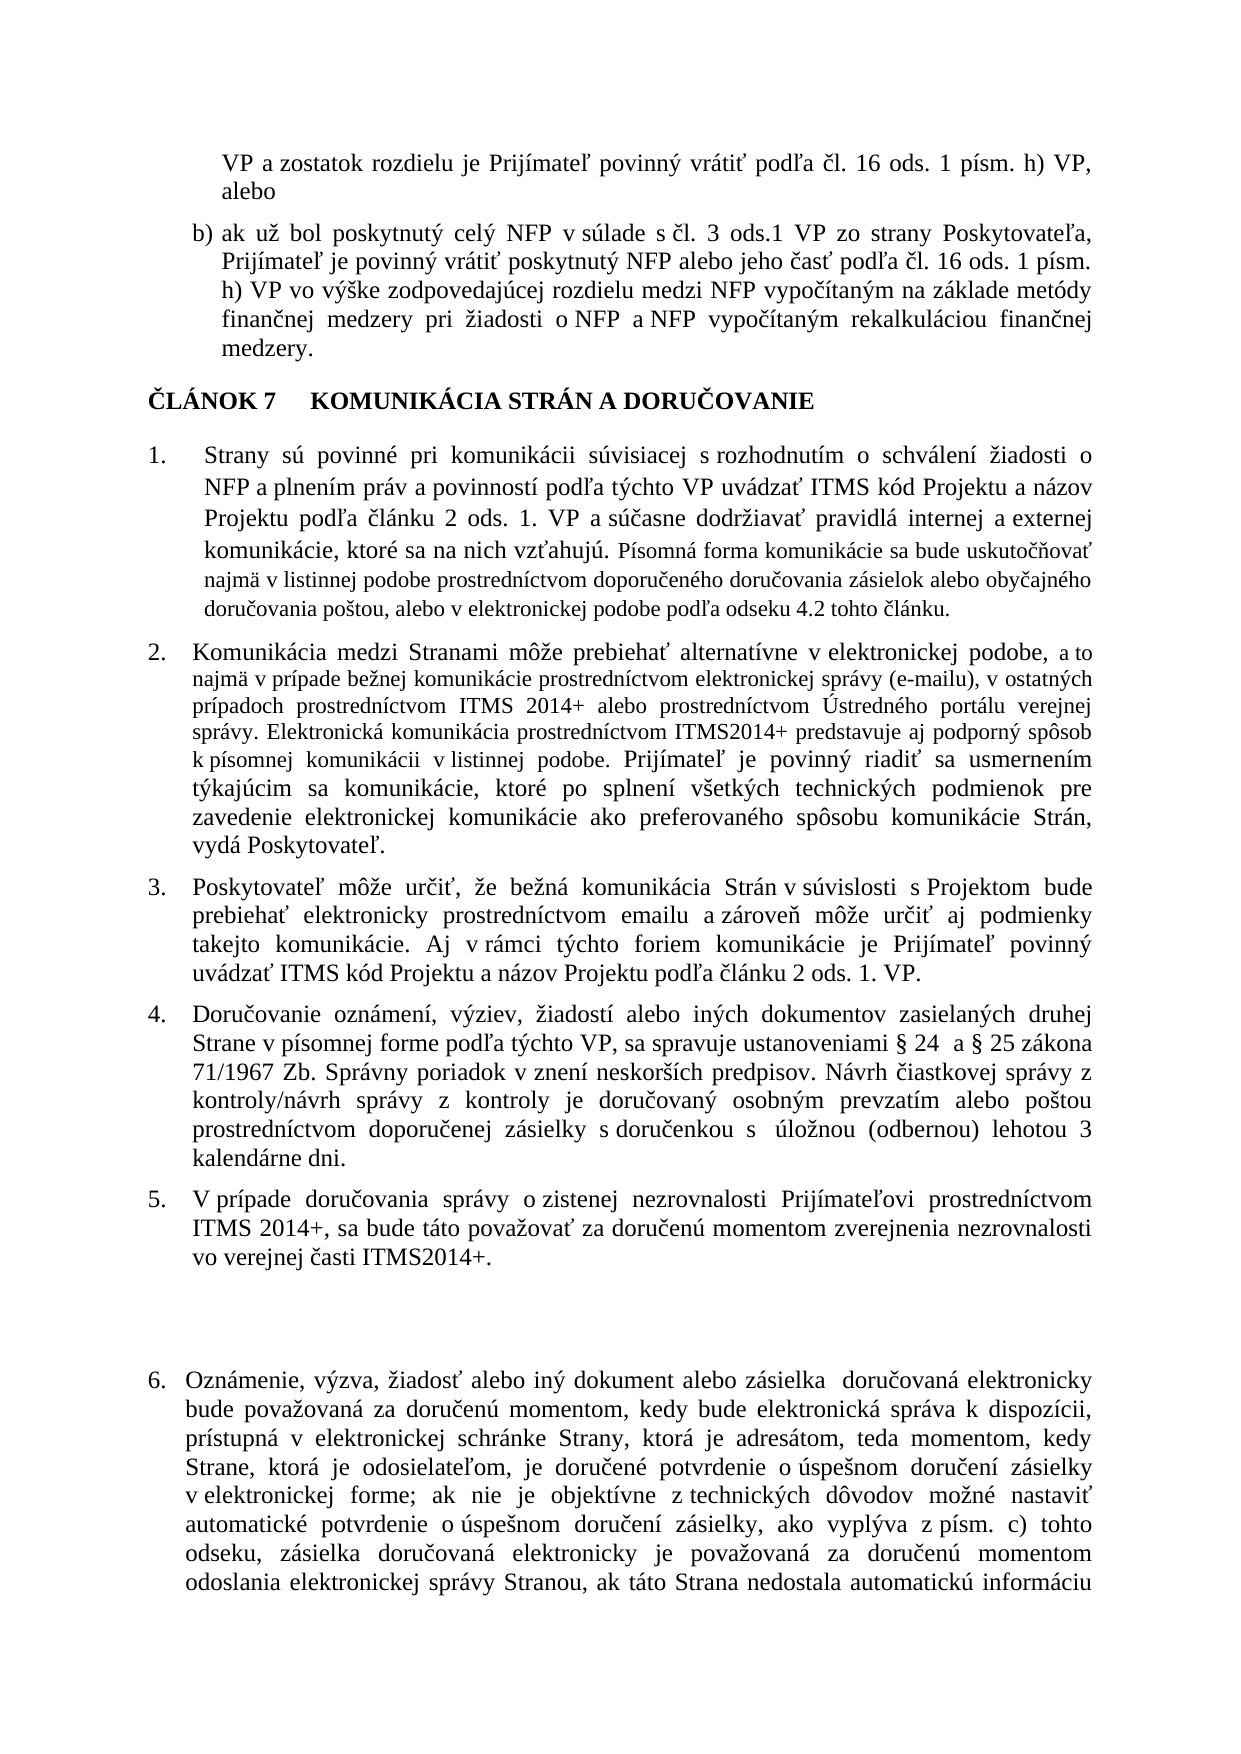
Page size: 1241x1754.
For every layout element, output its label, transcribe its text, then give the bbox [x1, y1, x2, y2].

text 1. Strany sú povinné pri komunikácii súvisiacej s rozhodnutím o schválení žiadosti o NFP a plnením práv a povinností podľa týchto VP uvádzať ITMS kód Projektu a názov Projektu podľa článku 2 ods. 1. VP a súčasne dodržiavať pravidlá internej a externej komunikácie, ktoré sa na nich vzťahujú. Písomná forma komunikácie sa bude uskutočňovať najmä v listinnej podobe prostredníctvom doporučeného doručovania zásielok alebo obyčajného doručovania poštou, alebo v elektronickej podobe podľa odseku 4.2 tohto článku. [148, 440, 1093, 621]
text 4. Doručovanie oznámení, výziev, žiadostí alebo iných dokumentov zasielaných druhej Strane v písomnej forme podľa týchto VP, sa spravuje ustanoveniami § 24 a § 25 zákona 71/1967 Zb. Správny poriadok v znení neskorších predpisov. Návrh čiastkovej správy z kontroly/návrh správy z kontroly je doručovaný osobným prevzatím alebo poštou prostredníctvom doporučenej zásielky s doručenkou s úložnou (odbernou) lehotou 3 kalendárne dni. [148, 999, 1093, 1172]
list ak už bol poskytnutý celý NFP v súlade s čl. 3 ods.1 VP zo strany Poskytovateľa, Prijímateľ je povinný vrátiť poskytnutý NFP alebo jeho časť podľa čl. 16 ods. 1 písm. h) VP vo výške zodpovedajúcej rozdielu medzi NFP vypočítaným na základe metódy finančnej medzery pri žiadosti o NFP a NFP vypočítaným rekalkuláciou finančnej medzery. [192, 218, 1093, 361]
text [148, 1366, 1093, 1596]
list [192, 148, 1093, 205]
text 3. Poskytovateľ môže určiť, že bežná komunikácia Strán v súvislosti s Projektom bude prebiehať elektronicky prostredníctvom emailu a zároveň môže určiť aj podmienky takejto komunikácie. Aj v rámci týchto foriem komunikácie je Prijímateľ povinný uvádzať ITMS kód Projektu a názov Projektu podľa článku 2 ods. 1. VP. [148, 872, 1093, 987]
text 5. V prípade doručovania správy o zistenej nezrovnalosti Prijímateľovi prostredníctvom ITMS 2014+, sa bude táto považovať za doručenú momentom zverejnenia nezrovnalosti vo verejnej časti ITMS2014+. [148, 1184, 1093, 1271]
text 2. Komunikácia medzi Stranami môže prebiehať alternatívne v elektronickej podobe, a to najmä v prípade bežnej komunikácie prostredníctvom elektronickej správy (e-mailu), v ostatných prípadoch prostredníctvom ITMS 2014+ alebo prostredníctvom Ústredného portálu verejnej správy. Elektronická komunikácia prostredníctvom ITMS2014+ predstavuje aj podporný spôsob k písomnej komunikácii v listinnej podobe. Prijímateľ je povinný riadiť sa usmernením týkajúcim sa komunikácie, ktoré po splnení všetkých technických podmienok pre zavedenie elektronickej komunikácie ako preferovaného spôsobu komunikácie Strán, vydá Poskytovateľ. [148, 637, 1093, 859]
subtitle ČLÁNOK 7 KOMUNIKÁCIA STRÁN A DORUČOVANIE [148, 386, 1093, 415]
